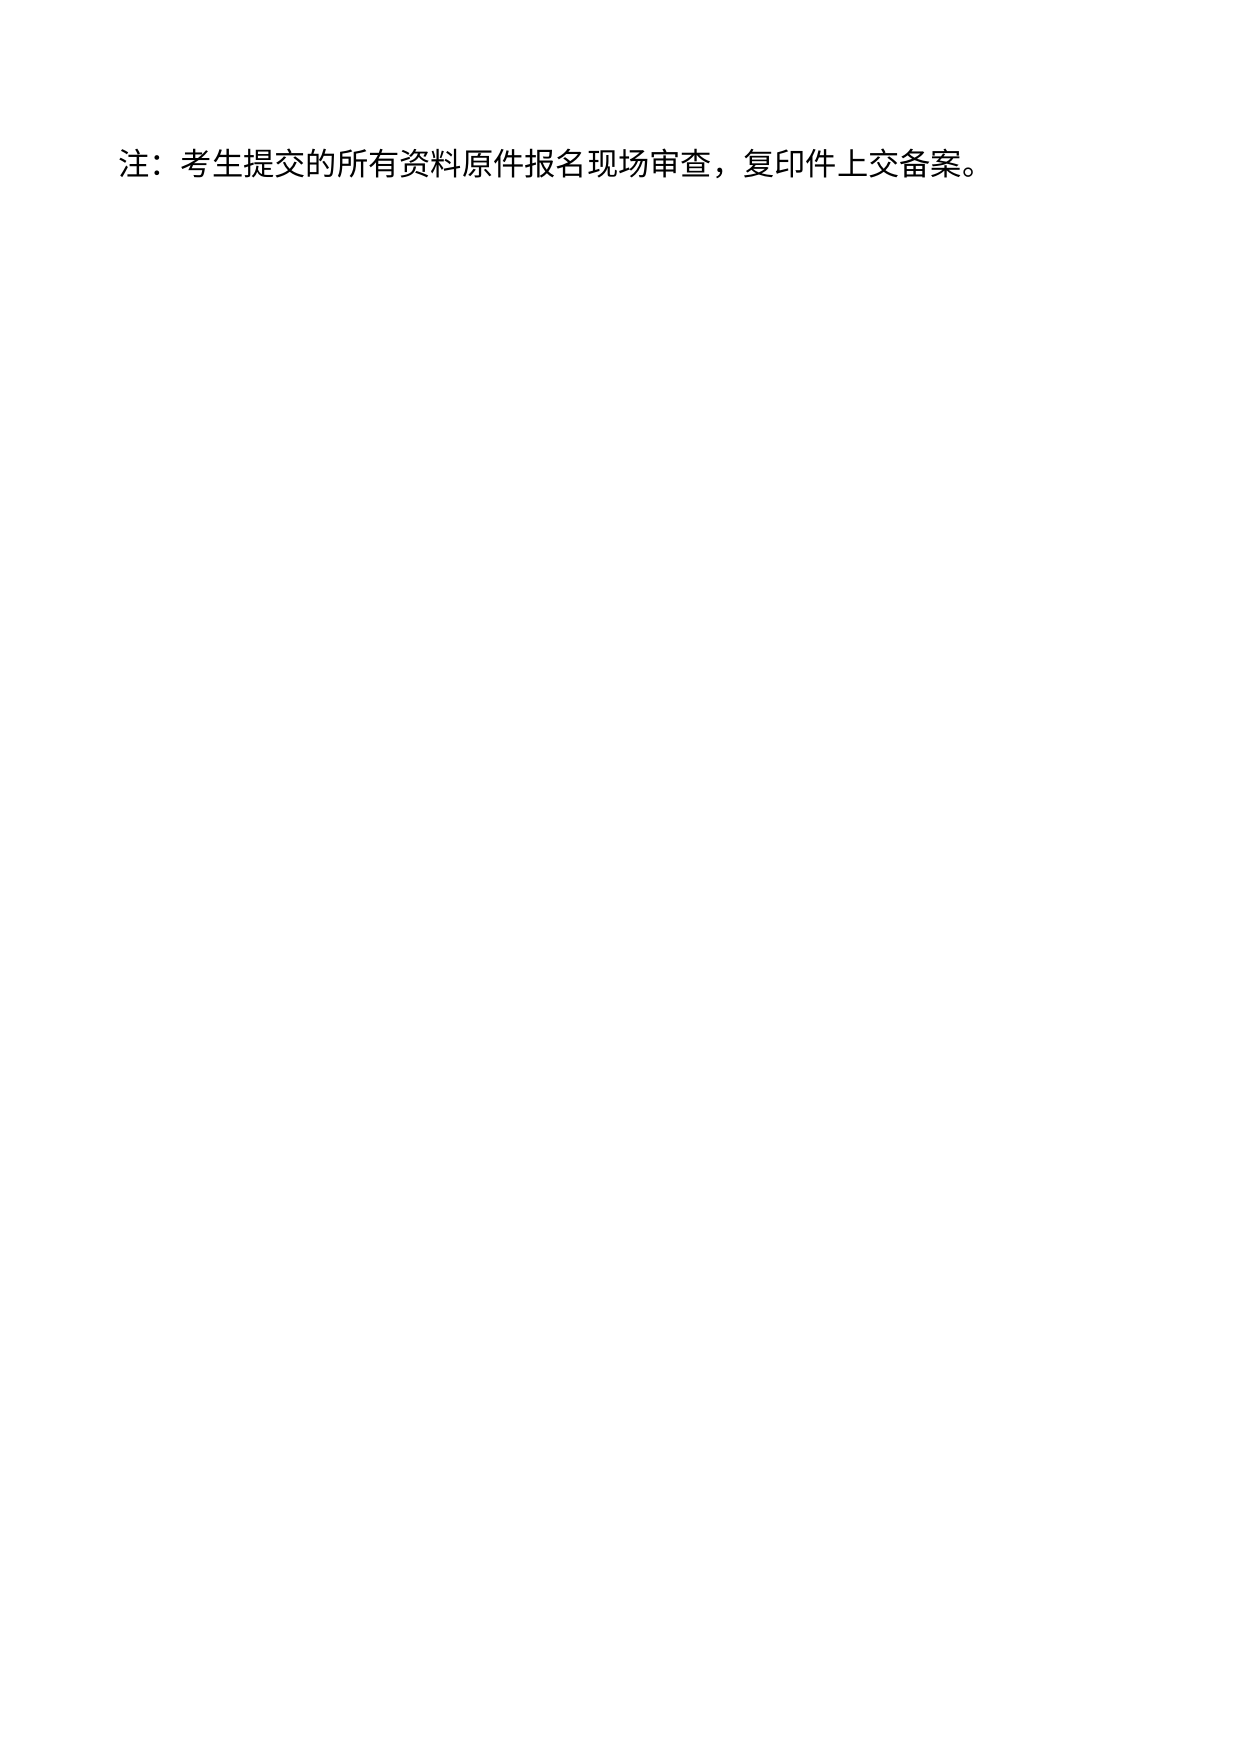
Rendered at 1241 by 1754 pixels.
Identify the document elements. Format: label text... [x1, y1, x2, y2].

text 注：考生提交的所有资料原件报名现场审查，复印件上交备案。 [118, 129, 1122, 194]
